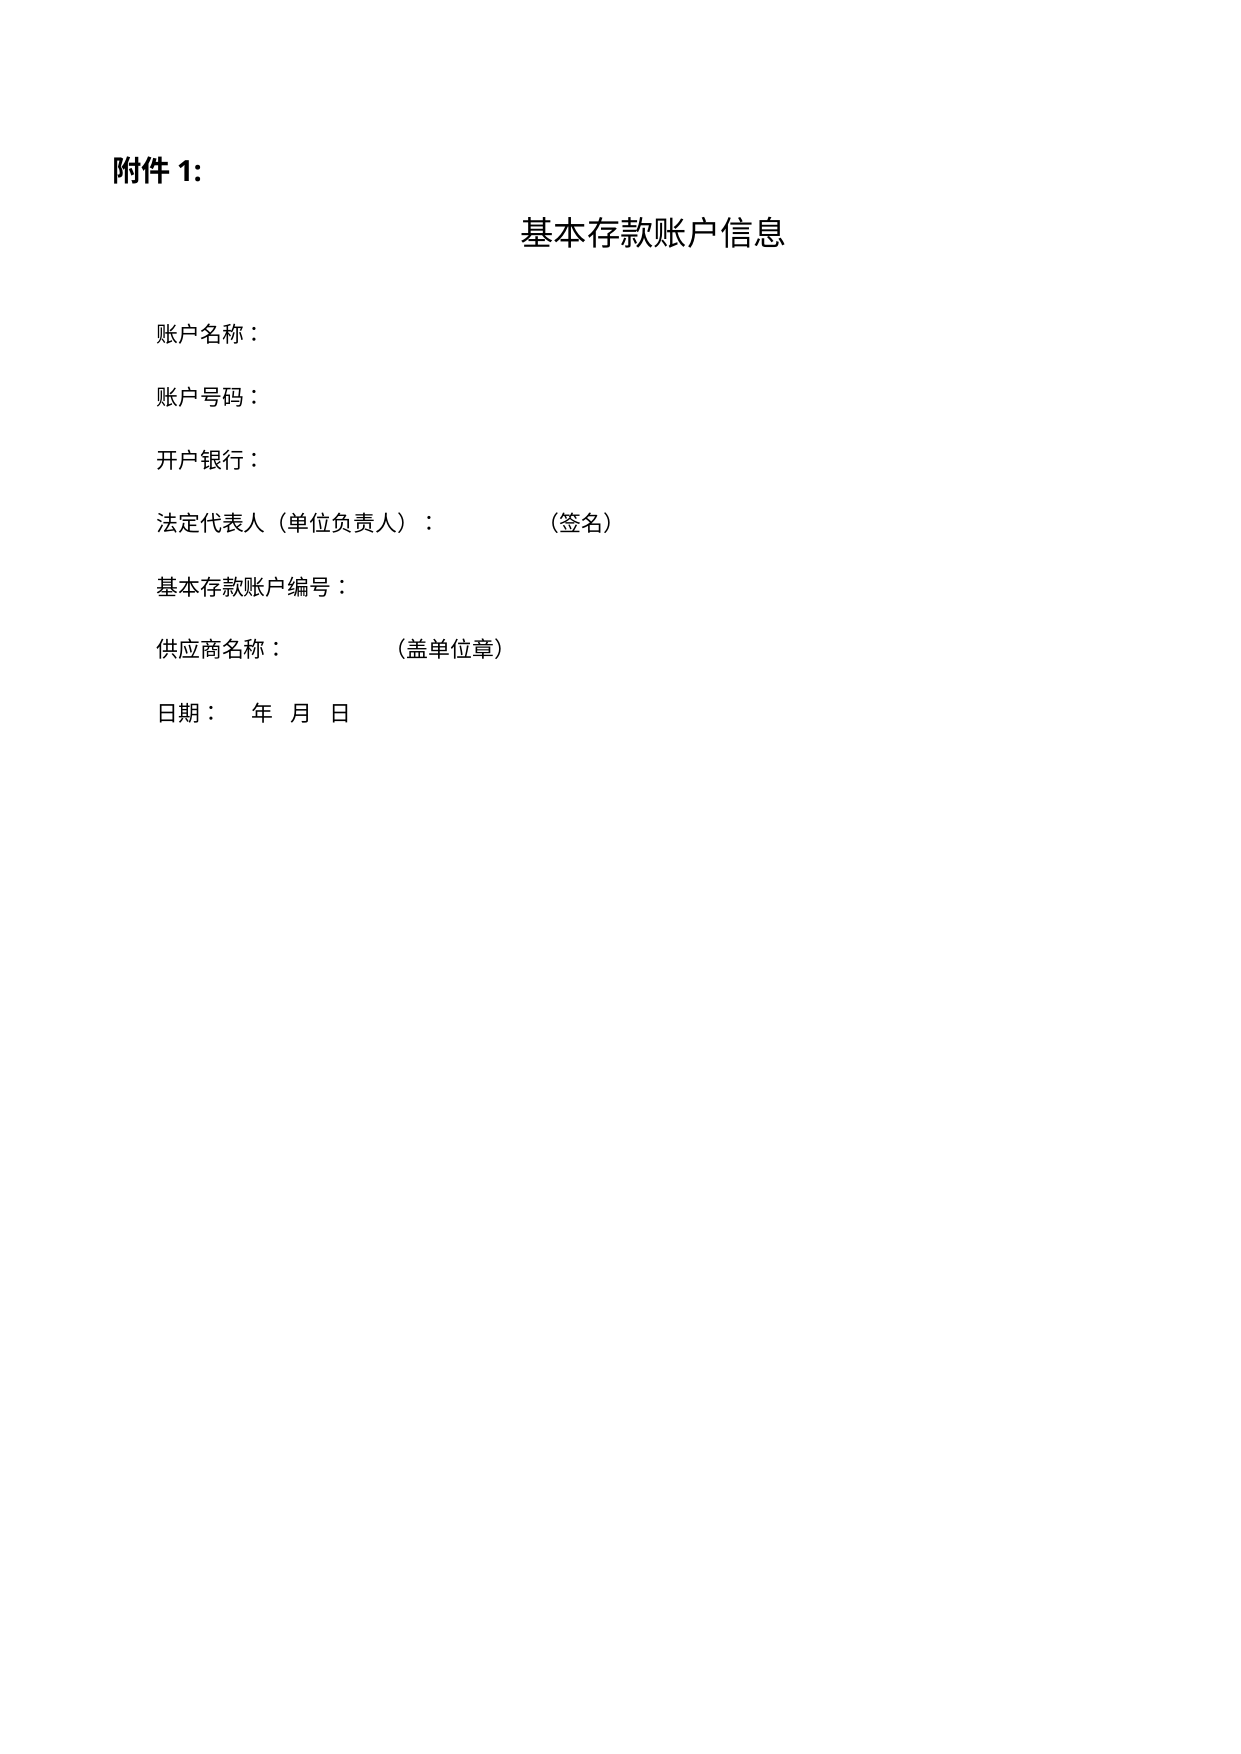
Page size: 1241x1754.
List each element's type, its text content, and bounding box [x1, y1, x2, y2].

text 日期： 年 月 日 [112, 700, 1128, 726]
text 账户号码： [112, 385, 1128, 411]
text 账户名称： [112, 322, 1128, 347]
text 法定代表人（单位负责人）： （签名） [112, 511, 1128, 537]
text 附件1: [112, 150, 1128, 190]
text 基本存款账户信息 [112, 209, 1128, 255]
text 供应商名称： （盖单位章） [112, 637, 1128, 663]
text 基本存款账户编号： [112, 574, 1128, 599]
text 开户银行： [112, 448, 1128, 473]
